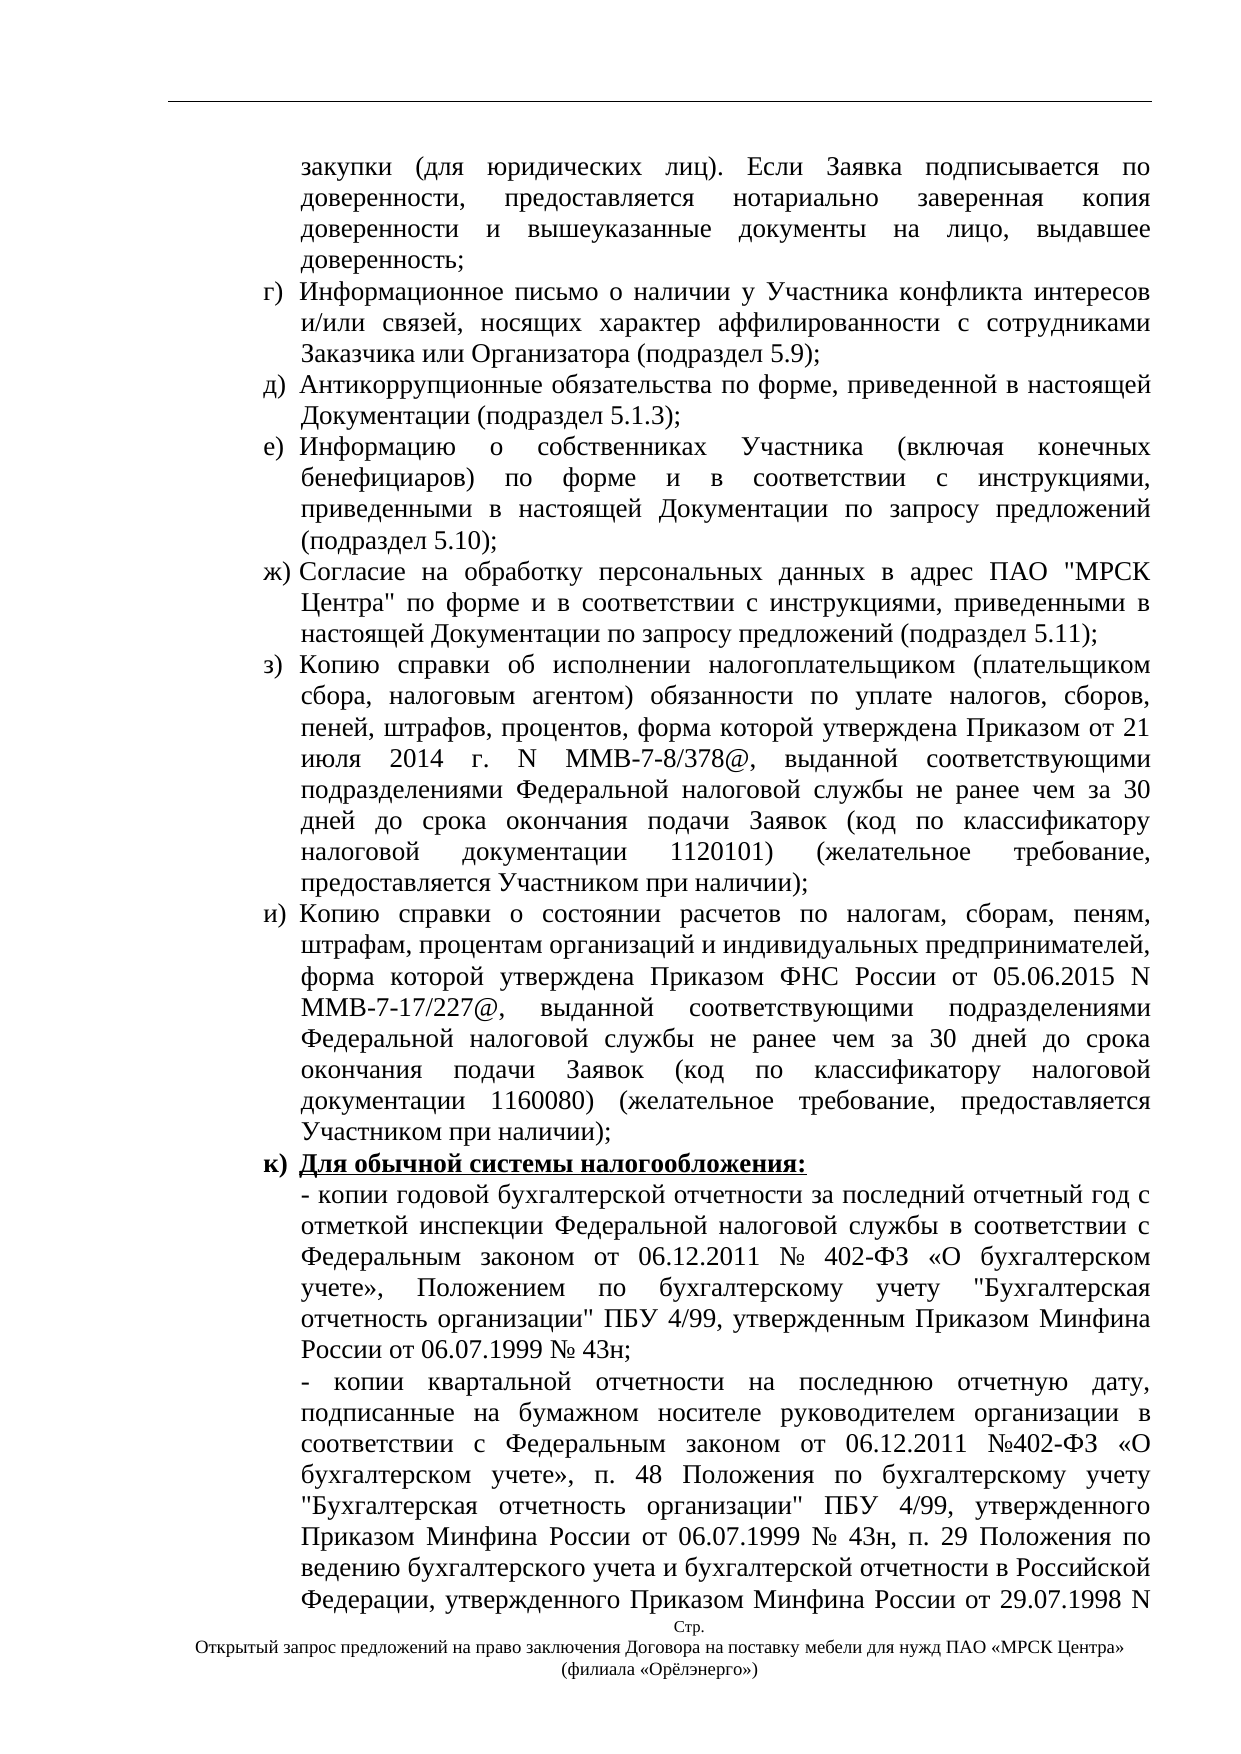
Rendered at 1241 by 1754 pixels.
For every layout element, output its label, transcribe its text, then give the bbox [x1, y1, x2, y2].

list Информационное письмо о наличии у Участника конфликта интересов и/или связей, носящих характер аффилированности с сотрудниками Заказчика или Организатора (подраздел 5.9); [263, 274, 1152, 368]
list Для обычной системы налогообложения: [263, 1147, 1152, 1178]
list Копию справки о состоянии расчетов по налогам, сборам, пеням, штрафам, процентам организаций и индивидуальных предпринимателей, форма которой утверждена Приказом ФНС России от 05.06.2015 N ММВ-7-17/227@, выданной соответствующими подразделениями Федеральной налоговой службы не ранее чем за 30 дней до срока окончания подачи Заявок (код по классификатору налоговой документации 1160080) (желательное требование, предоставляется Участником при наличии); [263, 897, 1152, 1147]
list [263, 150, 1152, 274]
list Антикоррупционные обязательства по форме, приведенной в настоящей Документации (подраздел 5.1.3); [263, 368, 1152, 430]
list Согласие на обработку персональных данных в адрес ПАО "МРСК Центра" по форме и в соответствии с инструкциями, приведенными в настоящей Документации по запросу предложений (подраздел 5.11); [263, 555, 1152, 648]
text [301, 1365, 1152, 1614]
text - копии годовой бухгалтерской отчетности за последний отчетный год с отметкой инспекции Федеральной налоговой службы в соответствии с Федеральным законом от 06.12.2011 № 402-ФЗ «О бухгалтерском учете», Положением по бухгалтерскому учету "Бухгалтерская отчетность организации" ПБУ 4/99, утвержденным Приказом Минфина России от 06.07.1999 № 43н; [301, 1178, 1152, 1365]
list Копию справки об исполнении налогоплательщиком (плательщиком сбора, налоговым агентом) обязанности по уплате налогов, сборов, пеней, штрафов, процентов, форма которой утверждена Приказом от 21 июля 2014 г. N ММВ-7-8/378@, выданной соответствующими подразделениями Федеральной налоговой службы не ранее чем за 30 дней до срока окончания подачи Заявок (код по классификатору налоговой документации 1120101) (желательное требование, предоставляется Участником при наличии); [263, 648, 1152, 897]
list Информацию о собственниках Участника (включая конечных бенефициаров) по форме и в соответствии с инструкциями, приведенными в настоящей Документации по запросу предложений (подраздел 5.10); [263, 430, 1152, 555]
